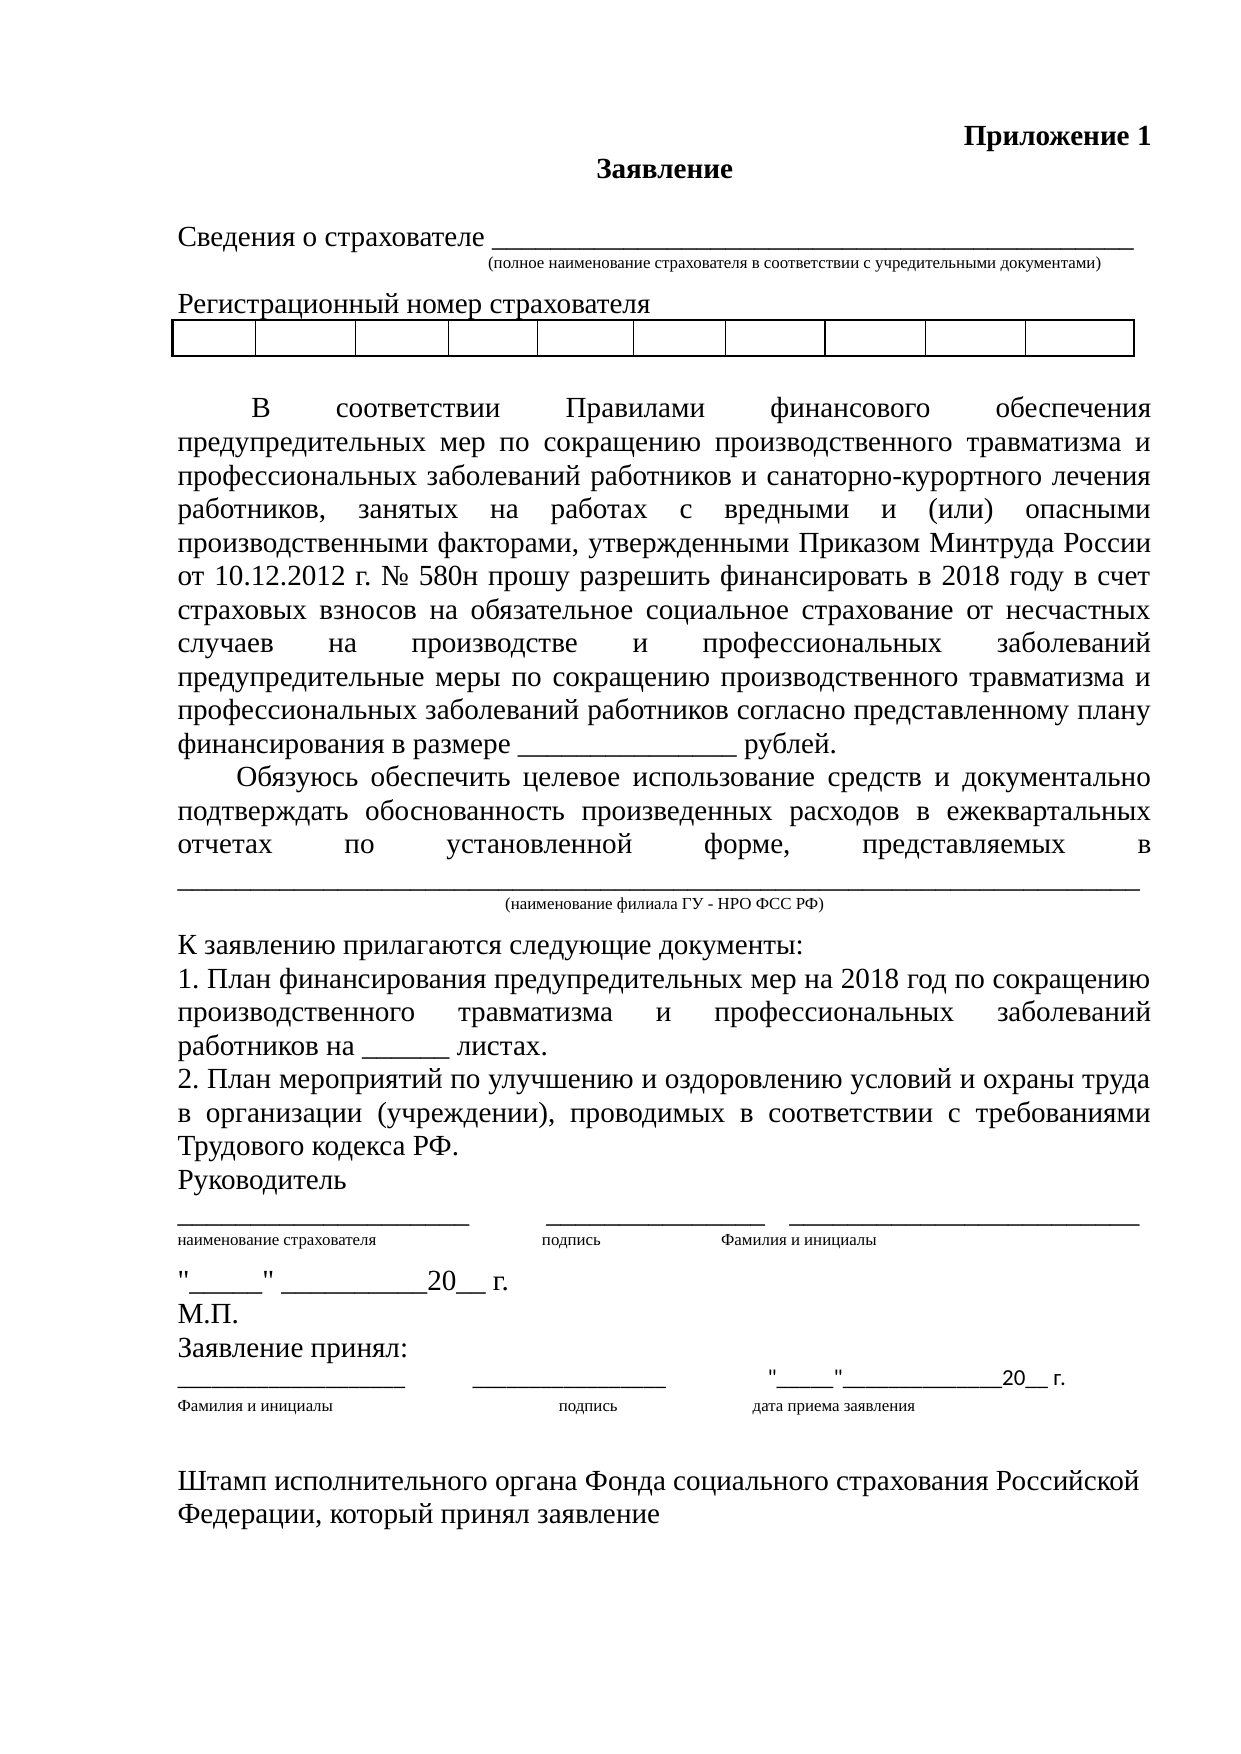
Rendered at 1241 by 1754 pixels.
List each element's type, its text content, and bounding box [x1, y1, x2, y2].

table_header [634, 321, 725, 355]
text Сведения о страхователе ____________________________________________ [177, 219, 1152, 252]
text (наименование филиала ГУ - НРО ФСС РФ) [177, 894, 1152, 927]
table_header [356, 321, 448, 355]
text "_____" __________20__ г. [177, 1263, 1152, 1296]
table_header [449, 321, 537, 355]
text 2. План мероприятий по улучшению и оздоровлению условий и охраны труда в организации (учреждении), проводимых в соответствии с требованиями Трудового кодекса РФ. [177, 1061, 1152, 1162]
text М.П. [177, 1296, 1152, 1330]
text Заявление [177, 152, 1152, 185]
table_header [174, 321, 255, 355]
text наименование страхователя подпись Фамилия и инициалы [177, 1229, 1152, 1263]
text В соответствии Правилами финансового обеспечения предупредительных мер по сокращению производственного травматизма и профессиональных заболеваний работников и санаторно-курортного лечения работников, занятых на работах с вредными и (или) опасными производственными факторами, утвержденными Приказом Минтруда России от 10.12.2012 г. № 580н прошу разрешить финансировать в 2018 году в счет страховых взносов на обязательное социальное страхование от несчастных случаев на производстве и профессиональных заболеваний предупредительные меры по сокращению производственного травматизма и профессиональных заболеваний работников согласно представленному плану финансирования в размере _______________ рублей. [177, 391, 1152, 759]
table_header [256, 321, 355, 355]
text Штамп исполнительного органа Фонда социального страхования Российской Федерации, который принял заявление [177, 1463, 1152, 1530]
table_header [926, 321, 1025, 355]
text (полное наименование страхователя в соответствии с учредительными документами) [177, 252, 1152, 286]
text ____________________ _________________ "_____"______________20__ г. [177, 1363, 1152, 1391]
text К заявлению прилагаются следующие документы: [177, 927, 1152, 961]
text Руководитель [177, 1162, 1152, 1196]
text Приложение 1 [177, 118, 1152, 152]
text Обязуюсь обеспечить целевое использование средств и документально подтверждать обоснованность произведенных расходов в ежеквартальных отчетах по установленной форме, представляемых в __________________________________________________________________ [177, 759, 1152, 894]
text Фамилия и инициалы подпись дата приема заявления [177, 1396, 1152, 1429]
table_header [538, 321, 633, 355]
text Заявление принял: [177, 1330, 1152, 1363]
table_header [826, 321, 925, 355]
text ____________________ _______________ ________________________ [177, 1196, 1152, 1229]
table_header [726, 321, 824, 355]
text 1. План финансирования предупредительных мер на 2018 год по сокращению производственного травматизма и профессиональных заболеваний работников на ______ листах. [177, 961, 1152, 1061]
table_header [1026, 321, 1133, 355]
text Регистрационный номер страхователя [177, 286, 1152, 319]
